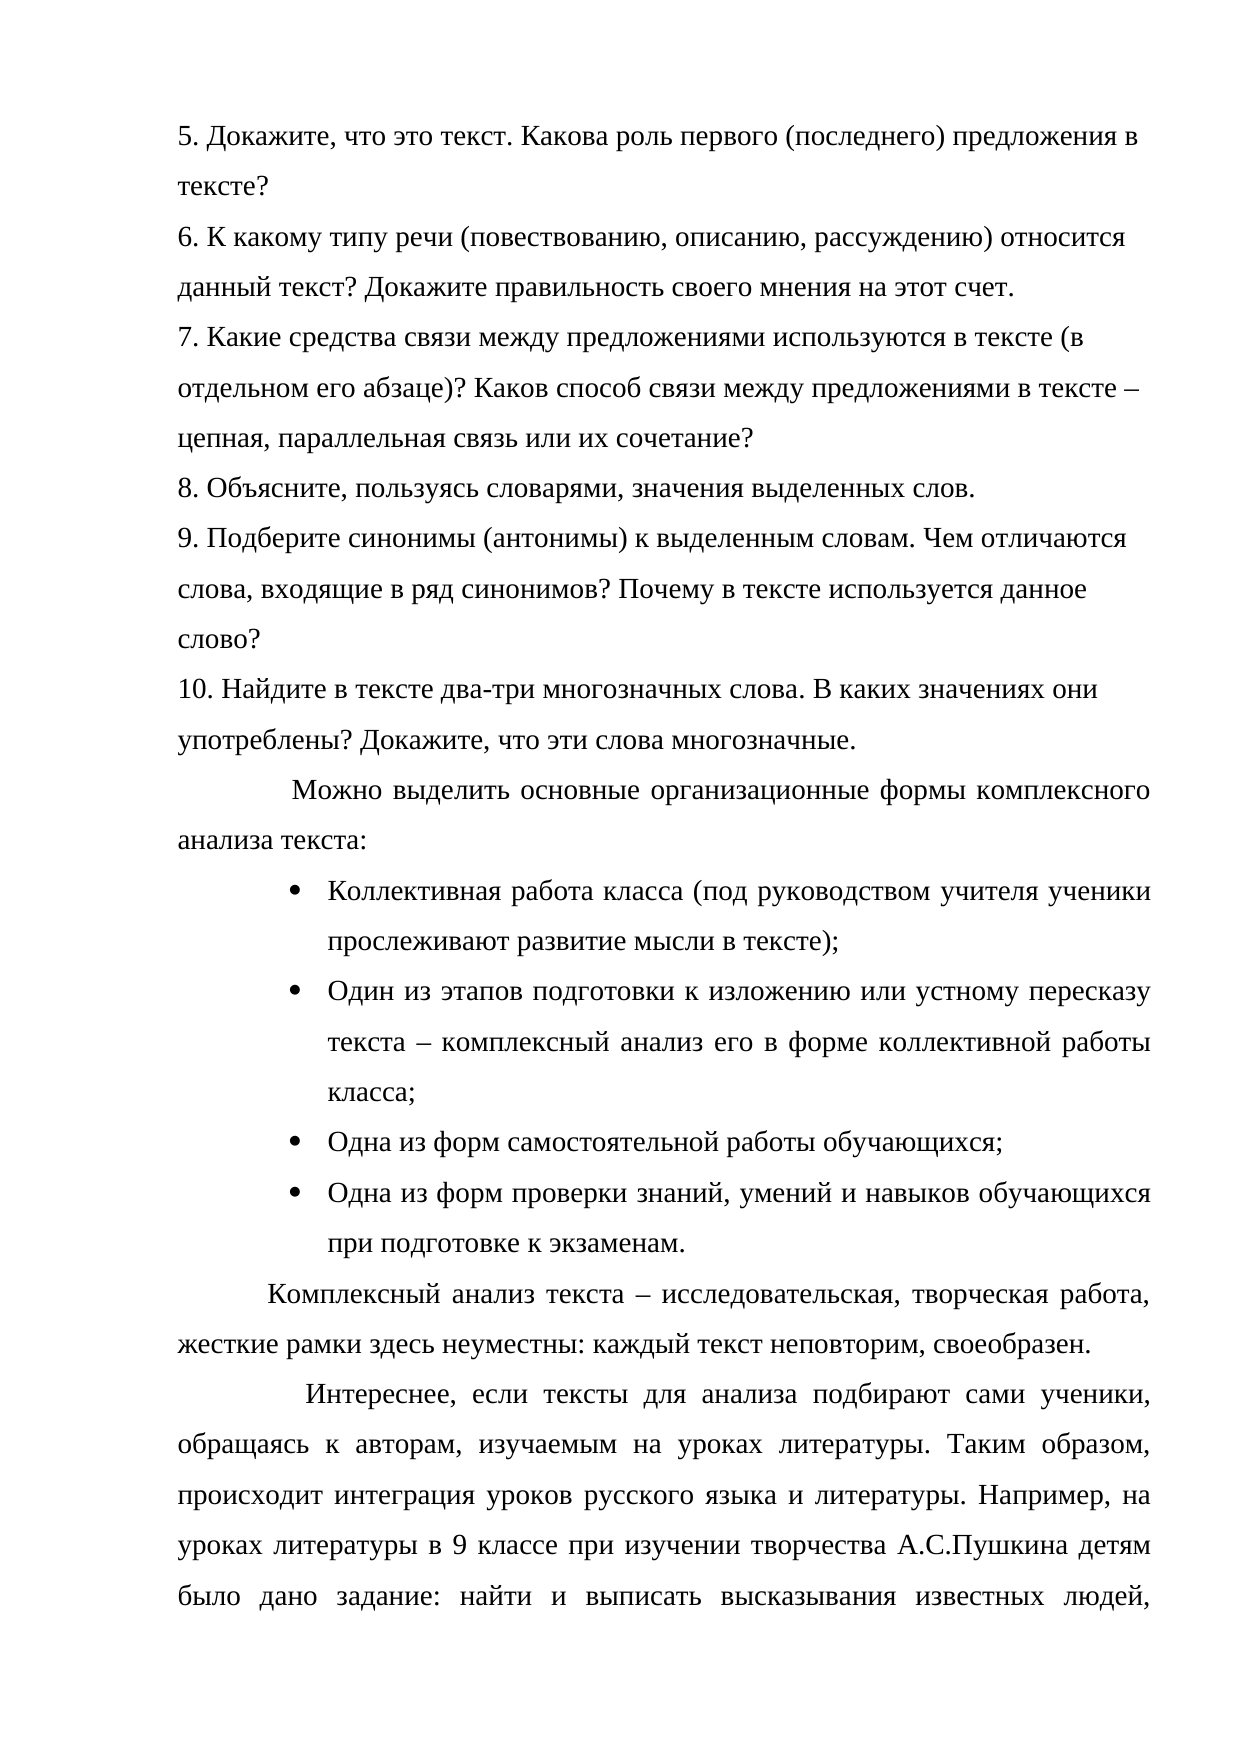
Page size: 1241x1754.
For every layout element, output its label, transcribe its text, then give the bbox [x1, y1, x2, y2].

list Одна из форм проверки знаний, умений и навыков обучающихся при подготовке к экзаменам. [290, 1175, 1152, 1259]
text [177, 118, 1152, 755]
text Можно выделить основные организационные формы комплексного анализа текста: [177, 772, 1152, 856]
list Один из этапов подготовки к изложению или устному пересказу текста – комплексный анализ его в форме коллективной работы класса; [290, 973, 1152, 1108]
list Коллективная работа класса (под руководством учителя ученики прослеживают развитие мысли в тексте); [290, 873, 1152, 957]
text Комплексный анализ текста – исследовательская, творческая работа, жесткие рамки здесь неуместны: каждый текст неповторим, своеобразен. [177, 1276, 1152, 1359]
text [177, 1376, 1152, 1611]
list Одна из форм самостоятельной работы обучающихся; [290, 1124, 1152, 1158]
